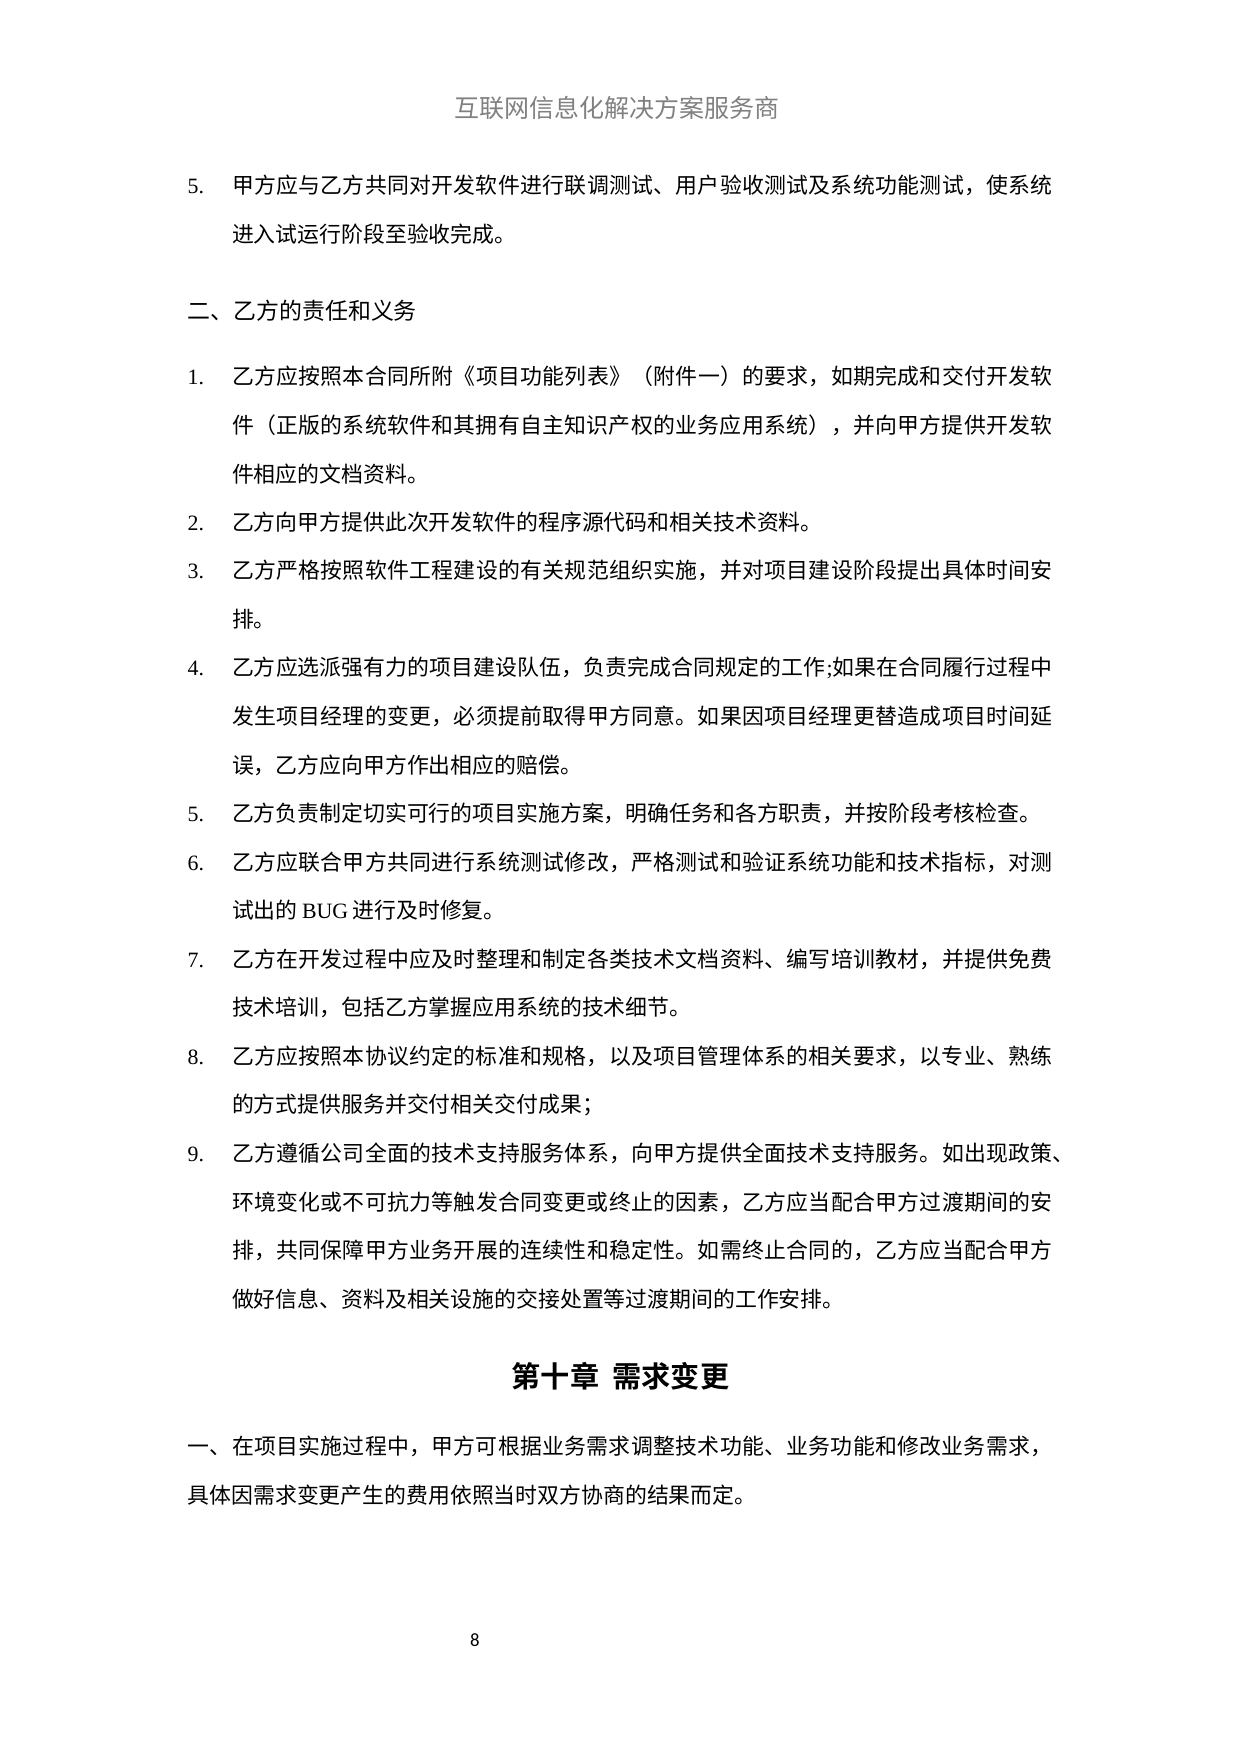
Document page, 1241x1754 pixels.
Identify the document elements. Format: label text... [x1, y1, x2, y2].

list 乙方应按照本合同所附《项目功能列表》（附件一）的要求，如期完成和交付开发软件（正版的系统软件和其拥有自主知识产权的业务应用系统），并向甲方提供开发软件相应的文档资料。 [187, 359, 1053, 489]
list 乙方应联合甲方共同进行系统测试修改，严格测试和验证系统功能和技术指标，对测试出的BUG进行及时修复。 [187, 844, 1053, 925]
list 乙方应选派强有力的项目建设队伍，负责完成合同规定的工作;如果在合同履行过程中发生项目经理的变更，必须提前取得甲方同意。如果因项目经理更替造成项目时间延误，乙方应向甲方作出相应的赔偿。 [187, 650, 1053, 780]
list 乙方遵循公司全面的技术支持服务体系，向甲方提供全面技术支持服务。如出现政策、环境变化或不可抗力等触发合同变更或终止的因素，乙方应当配合甲方过渡期间的安排，共同保障甲方业务开展的连续性和稳定性。如需终止合同的，乙方应当配合甲方做好信息、资料及相关设施的交接处置等过渡期间的工作安排。 [187, 1135, 1053, 1314]
list 乙方严格按照软件工程建设的有关规范组织实施，并对项目建设阶段提出具体时间安排。 [187, 553, 1053, 634]
list 甲方应与乙方共同对开发软件进行联调测试、用户验收测试及系统功能测试，使系统进入试运行阶段至验收完成。 [187, 167, 1053, 249]
list 乙方向甲方提供此次开发软件的程序源代码和相关技术资料。 [187, 504, 1053, 537]
list 二、乙方的责任和义务 [187, 277, 1053, 342]
list 一、在项目实施过程中，甲方可根据业务需求调整技术功能、业务功能和修改业务需求，具体因需求变更产生的费用依照当时双方协商的结果而定。 [187, 1428, 1053, 1510]
list 乙方负责制定切实可行的项目实施方案，明确任务和各方职责，并按阶段考核检查。 [187, 796, 1053, 828]
list 乙方应按照本协议约定的标准和规格，以及项目管理体系的相关要求，以专业、熟练的方式提供服务并交付相关交付成果； [187, 1038, 1053, 1119]
list 乙方在开发过程中应及时整理和制定各类技术文档资料、编写培训教材，并提供免费技术培训，包括乙方掌握应用系统的技术细节。 [187, 941, 1053, 1022]
list 第十章 需求变更 [187, 1342, 1053, 1407]
